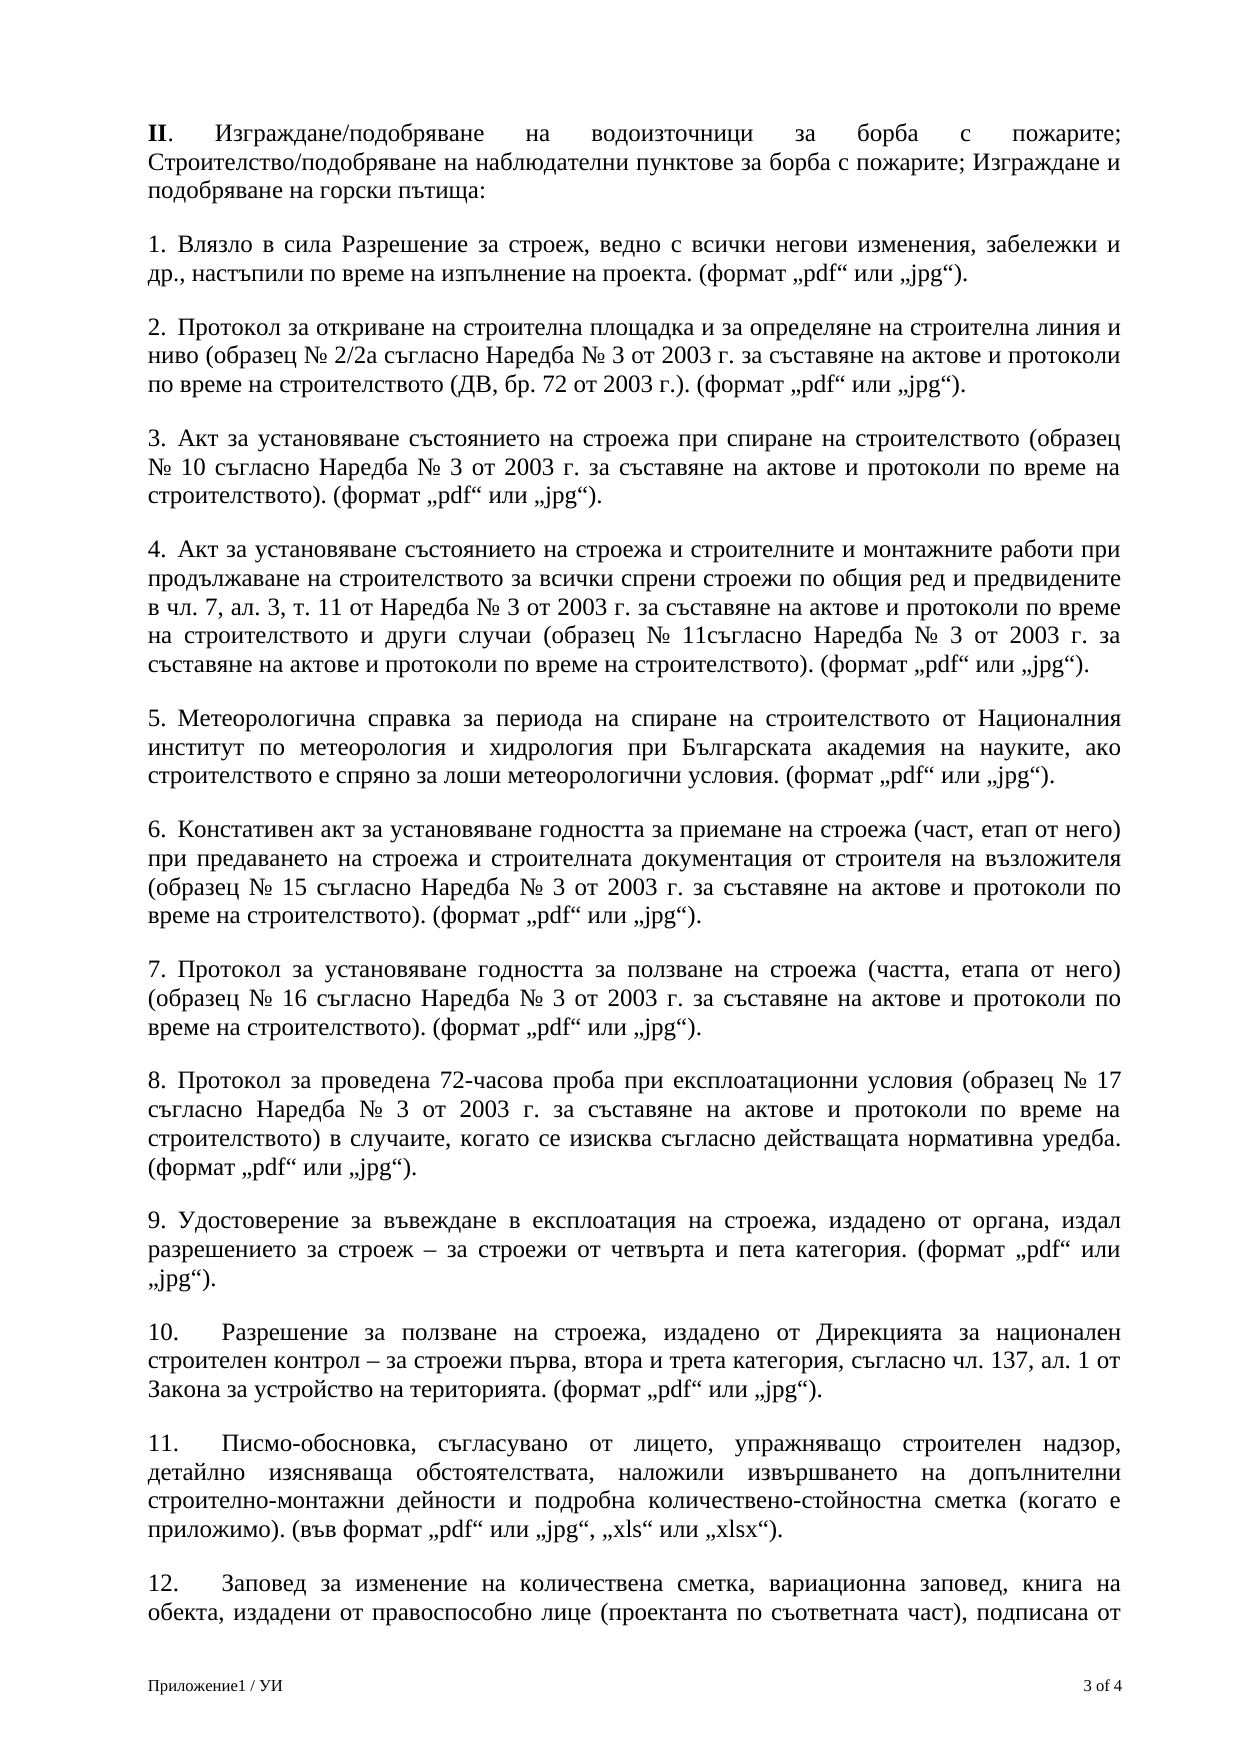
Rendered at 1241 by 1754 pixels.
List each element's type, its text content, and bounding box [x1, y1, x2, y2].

text 4. Акт за установяване състоянието на строежа и строителните и монтажните работи при продължаване на строителството за всички спрени строежи по общия ред и предвидените в чл. 7, ал. 3, т. 11 от Наредба № 3 от 2003 г. за съставяне на актове и протоколи по време на строителството и други случаи (образец № 11съгласно Наредба № 3 от 2003 г. за съставяне на актове и протоколи по време на строителството). (формат „рdf“ или „jpg“). [148, 534, 1122, 678]
text 5. Метеорологична справка за периода на спиране на строителството от Националния институт по метеорология и хидрология при Българската академия на науките, ако строителството е спряно за лоши метеорологични условия. (формат „рdf“ или „jpg“). [148, 703, 1122, 789]
text 1. Влязло в сила Разрешение за строеж, ведно с всички негови изменения, забележки и др., настъпили по време на изпълнение на проекта. (формат „рdf“ или „jpg“). [148, 229, 1122, 287]
text II. Изграждане/подобряване на водоизточници за борба с пожарите; Строителство/подобряване на наблюдателни пунктове за борба с пожарите; Изграждане и подобряване на горски пътища: [148, 118, 1122, 204]
text 2. Протокол за откриване на строителна площадка и за определяне на строителна линия и ниво (образец № 2/2а съгласно Наредба № 3 от 2003 г. за съставяне на актове и протоколи по време на строителството (ДВ, бр. 72 от 2003 г.). (формат „рdf“ или „jpg“). [148, 312, 1122, 398]
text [148, 1568, 1122, 1626]
text 6. Констативен акт за установяване годността за приемане на строежа (част, етап от него) при предаването на строежа и строителната документация от строителя на възложителя (образец № 15 съгласно Наредба № 3 от 2003 г. за съставяне на актове и протоколи по време на строителството). (формат „рdf“ или „jpg“). [148, 814, 1122, 929]
text 11. Писмо-обосновка, съгласувано от лицето, упражняващо строителен надзор, детайлно изясняваща обстоятелствата, наложили извършването на допълнителни строително-монтажни дейности и подробна количествено-стойностна сметка (когато е приложимо). (във формат „рdf“ или „jpg“, „xls“ или „xlsx“). [148, 1428, 1122, 1543]
text 3. Акт за установяване състоянието на строежа при спиране на строителството (образец № 10 съгласно Наредба № 3 от 2003 г. за съставяне на актове и протоколи по време на строителството). (формат „рdf“ или „jpg“). [148, 423, 1122, 509]
text 9. Удостоверение за въвеждане в експлоатация на строежа, издадено от органа, издал разрешението за строеж – за строежи от четвърта и пета категория. (формат „рdf“ или „jpg“). [148, 1206, 1122, 1292]
text 10. Разрешение за ползване на строежа, издадено от Дирекцията за национален строителен контрол – за строежи първа, втора и трета категория, съгласно чл. 137, ал. 1 от Закона за устройство на територията. (формат „рdf“ или „jpg“). [148, 1317, 1122, 1403]
text 7. Протокол за установяване годността за ползване на строежа (частта, етапа от него) (образец № 16 съгласно Наредба № 3 от 2003 г. за съставяне на актове и протоколи по време на строителството). (формат „рdf“ или „jpg“). [148, 954, 1122, 1041]
text 8. Протокол за проведена 72-часова проба при експлоатационни условия (образец № 17 съгласно Наредба № 3 от 2003 г. за съставяне на актове и протоколи по време на строителството) в случаите, когато се изисква съгласно действащата нормативна уредба. (формат „рdf“ или „jpg“). [148, 1066, 1122, 1181]
